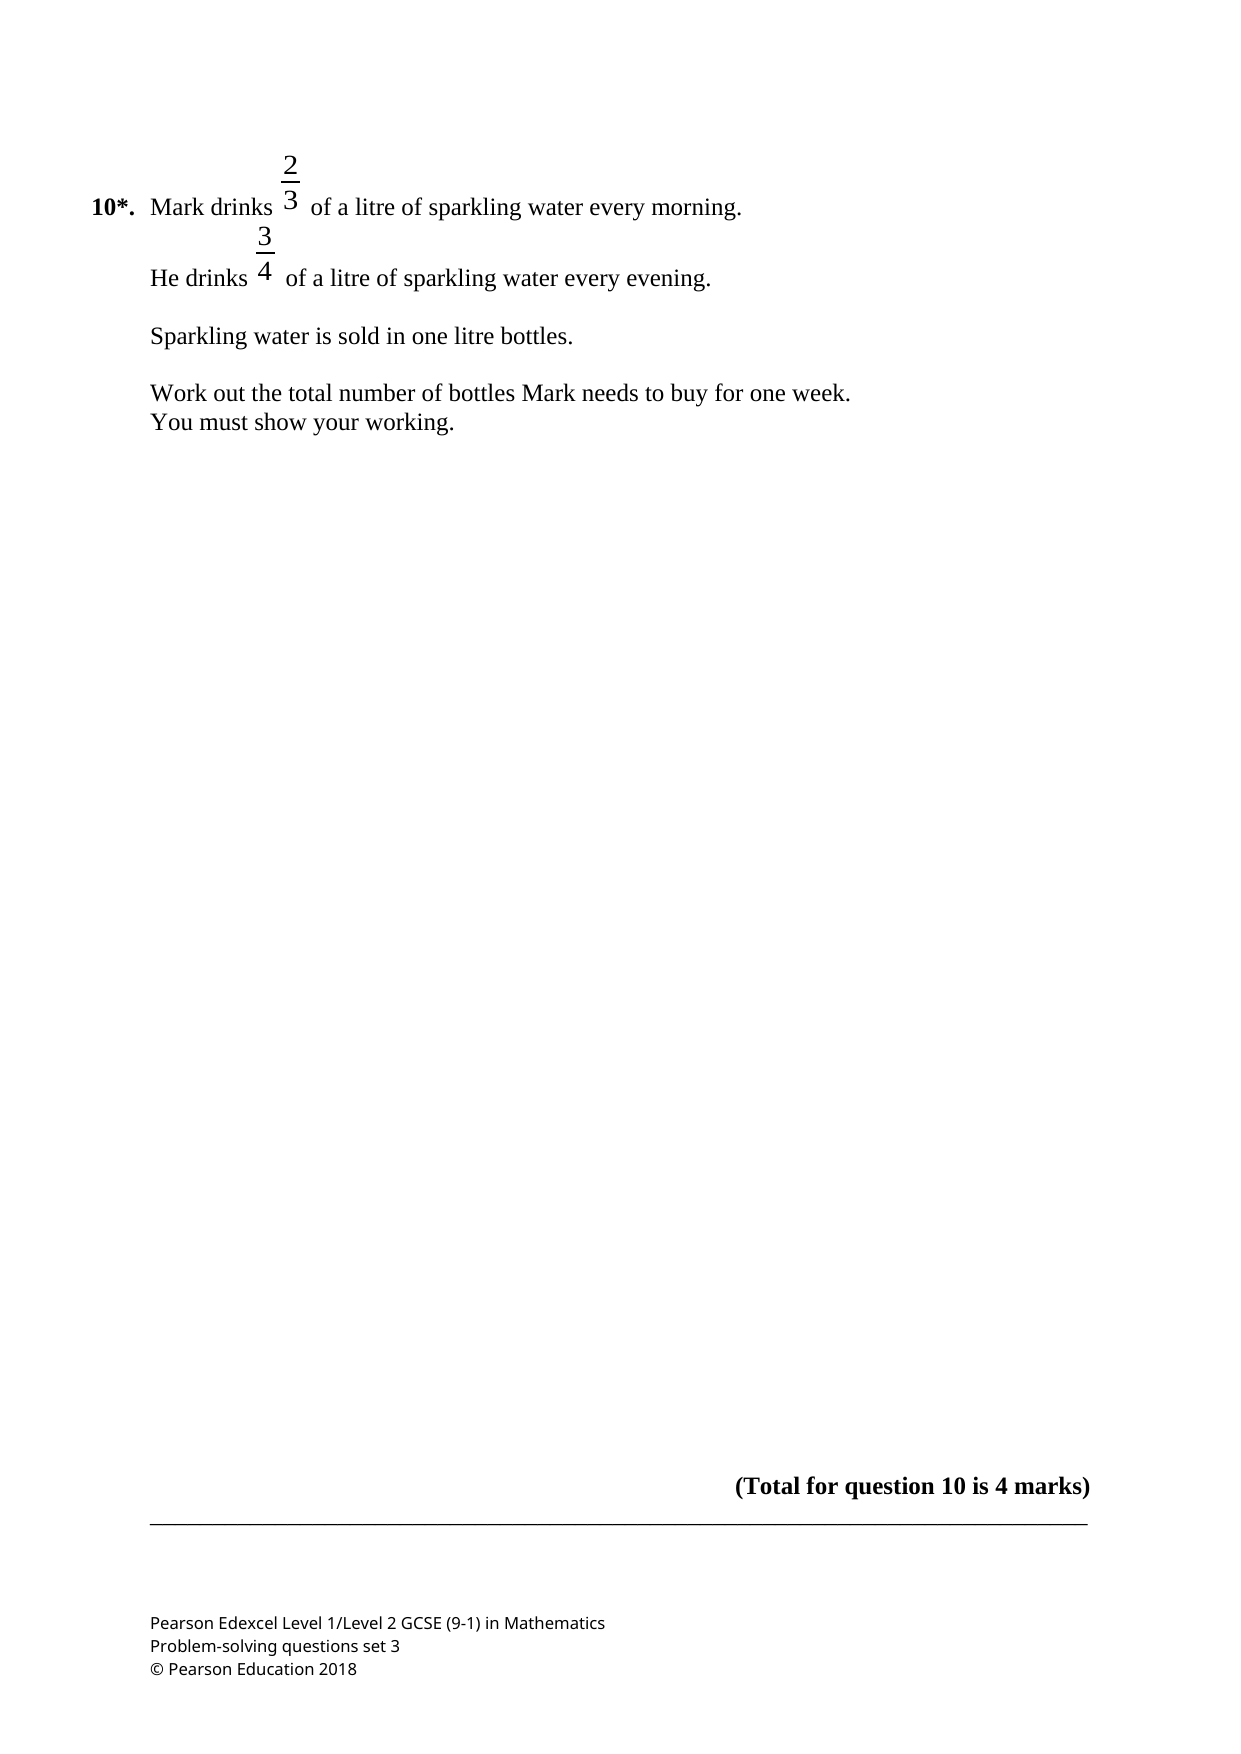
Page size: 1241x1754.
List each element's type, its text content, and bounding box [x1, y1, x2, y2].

text ___________________________________________________________________________ [150, 1499, 1090, 1528]
text Sparkling water is sold in one litre bottles. [150, 321, 1090, 349]
text He drinks of a litre of sparkling water every evening. [150, 221, 1090, 292]
text (Total for question 10 is 4 marks) [150, 1471, 1090, 1499]
text 10*. Mark drinks of a litre of sparkling water every morning. [91, 150, 1090, 221]
text You must show your working. [150, 407, 1090, 436]
text Work out the total number of bottles Mark needs to buy for one week. [150, 378, 1090, 407]
